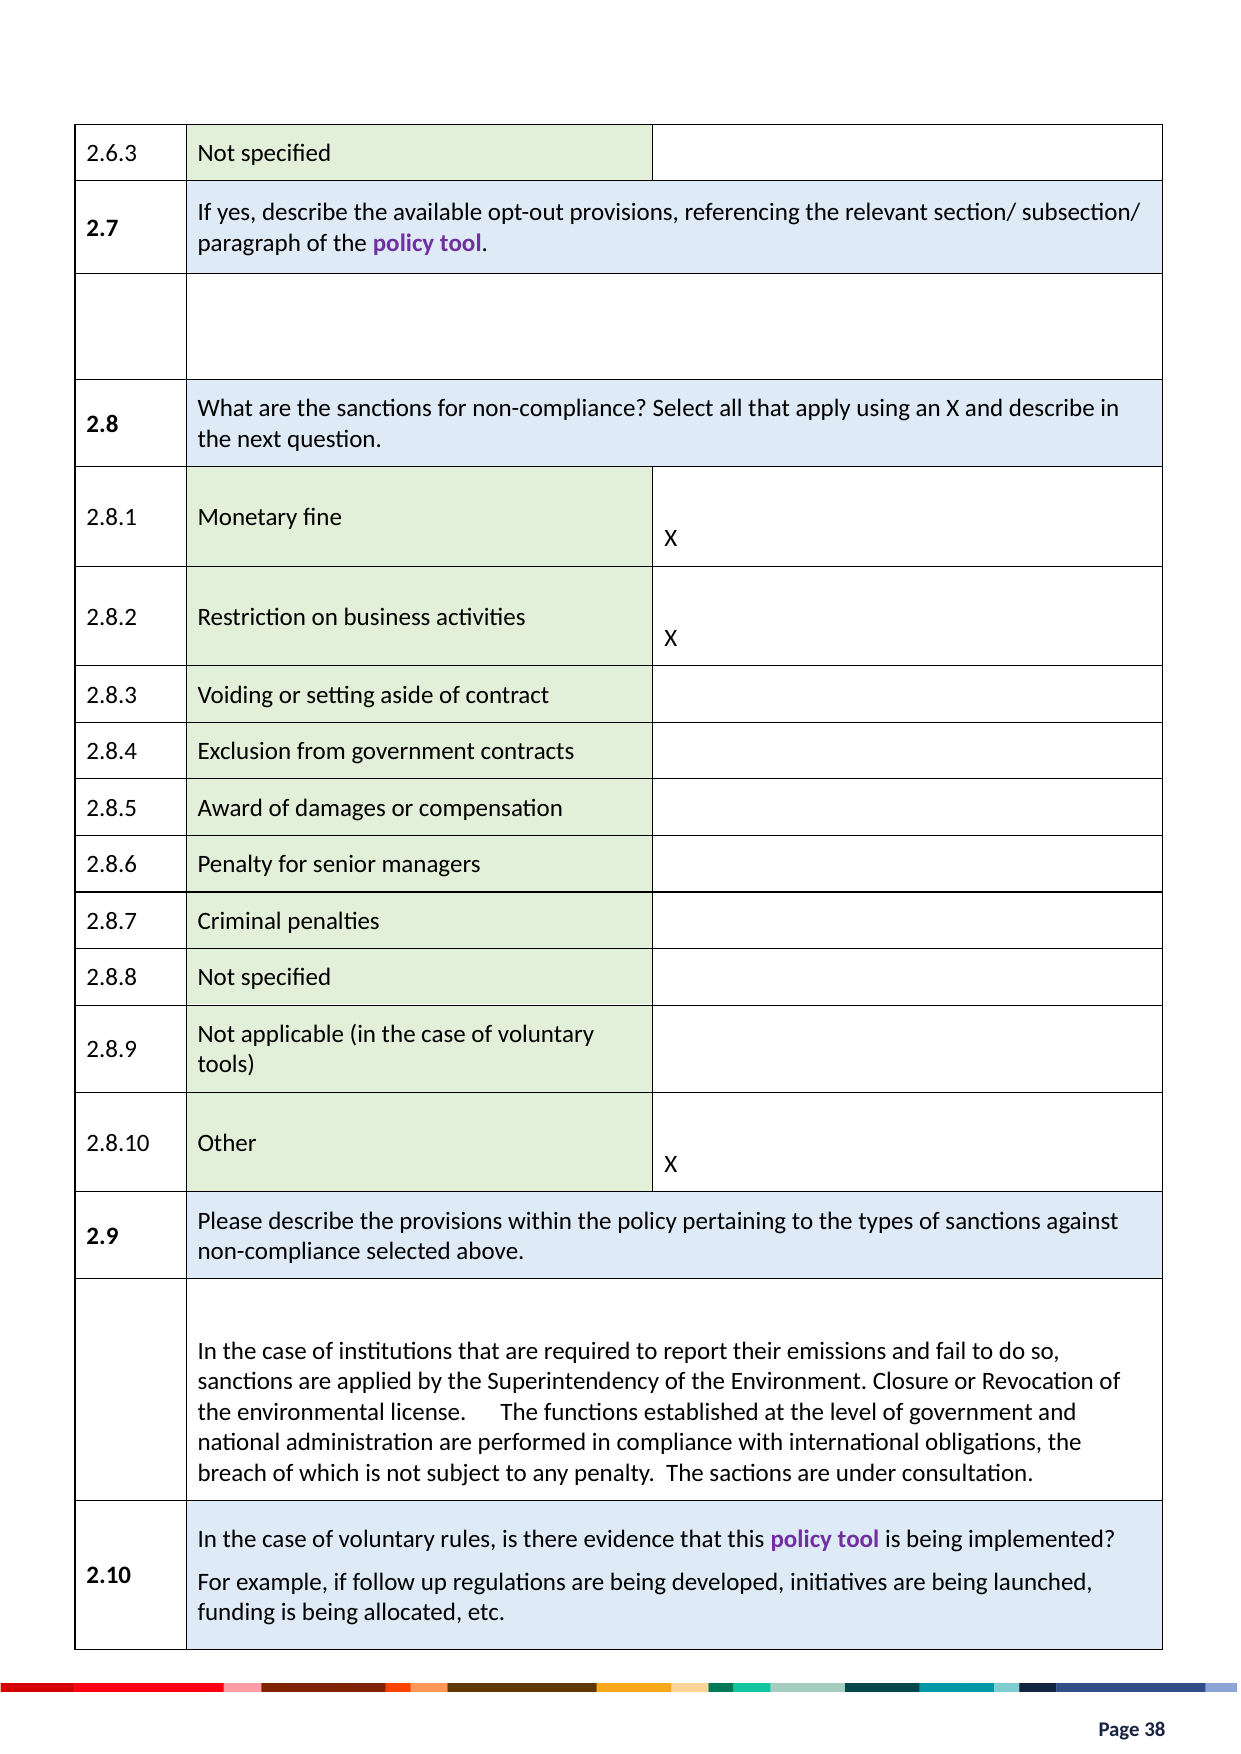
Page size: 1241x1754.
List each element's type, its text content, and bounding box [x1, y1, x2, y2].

picture [0, 1683, 1236, 1692]
table_cell X [653, 467, 1162, 566]
table_cell [187, 274, 1162, 379]
table_cell 2.6.3 [76, 125, 186, 180]
table_cell X [653, 567, 1162, 665]
table_cell [653, 723, 1162, 778]
table_cell Please describe the provisions within the policy pertaining to the types of sanctions against non-compliance selected above. [187, 1192, 1162, 1278]
table_cell Criminal penalties [187, 893, 652, 948]
table_cell 2.8 [76, 380, 186, 466]
table_cell Award of damages or compensation [187, 779, 652, 835]
table_cell [653, 949, 1162, 1004]
table_cell 2.7 [76, 181, 186, 273]
table_cell 2.10 [76, 1501, 186, 1649]
table_cell 2.8.6 [76, 836, 186, 891]
table_cell Not applicable (in the case of voluntary tools) [187, 1006, 652, 1092]
table_cell 2.8.7 [76, 893, 186, 948]
table_cell [653, 836, 1162, 891]
table_cell Not specified [187, 125, 652, 180]
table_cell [187, 1501, 1162, 1649]
table_cell [653, 125, 1162, 180]
table_cell [653, 666, 1162, 722]
table_cell 2.8.8 [76, 949, 186, 1004]
table_cell If yes, describe the available opt-out provisions, referencing the relevant section/ subsection/ paragraph of the policy tool. [187, 181, 1162, 273]
table_cell 2.8.1 [76, 467, 186, 566]
table_cell Other [187, 1093, 652, 1191]
table_cell 2.8.4 [76, 723, 186, 778]
table_cell [76, 274, 186, 379]
table_cell Exclusion from government contracts [187, 723, 652, 778]
table_cell Not specified [187, 949, 652, 1004]
table_cell 2.8.10 [76, 1093, 186, 1191]
table_cell In the case of institutions that are required to report their emissions and fail to do so, sanctions are applied by the Superintendency of the Environment. Closure or Revocation of the environmental license. The functions established at the level of government and national administration are performed in compliance with international obligations, the breach of which is not subject to any penalty. The sactions are under consultation. [187, 1279, 1162, 1500]
table_cell Monetary fine [187, 467, 652, 566]
table_cell 2.8.3 [76, 666, 186, 722]
table_cell [653, 1006, 1162, 1092]
table_cell 2.8.9 [76, 1006, 186, 1092]
table_cell Penalty for senior managers [187, 836, 652, 891]
table_cell [653, 893, 1162, 948]
table_cell [76, 1279, 186, 1500]
table_cell 2.9 [76, 1192, 186, 1278]
table_cell 2.8.5 [76, 779, 186, 835]
table_cell What are the sanctions for non-compliance? Select all that apply using an X and describe in the next question. [187, 380, 1162, 466]
table_cell [653, 779, 1162, 835]
table_cell X [653, 1093, 1162, 1191]
table_cell Voiding or setting aside of contract [187, 666, 652, 722]
table_cell Restriction on business activities [187, 567, 652, 665]
table_cell 2.8.2 [76, 567, 186, 665]
